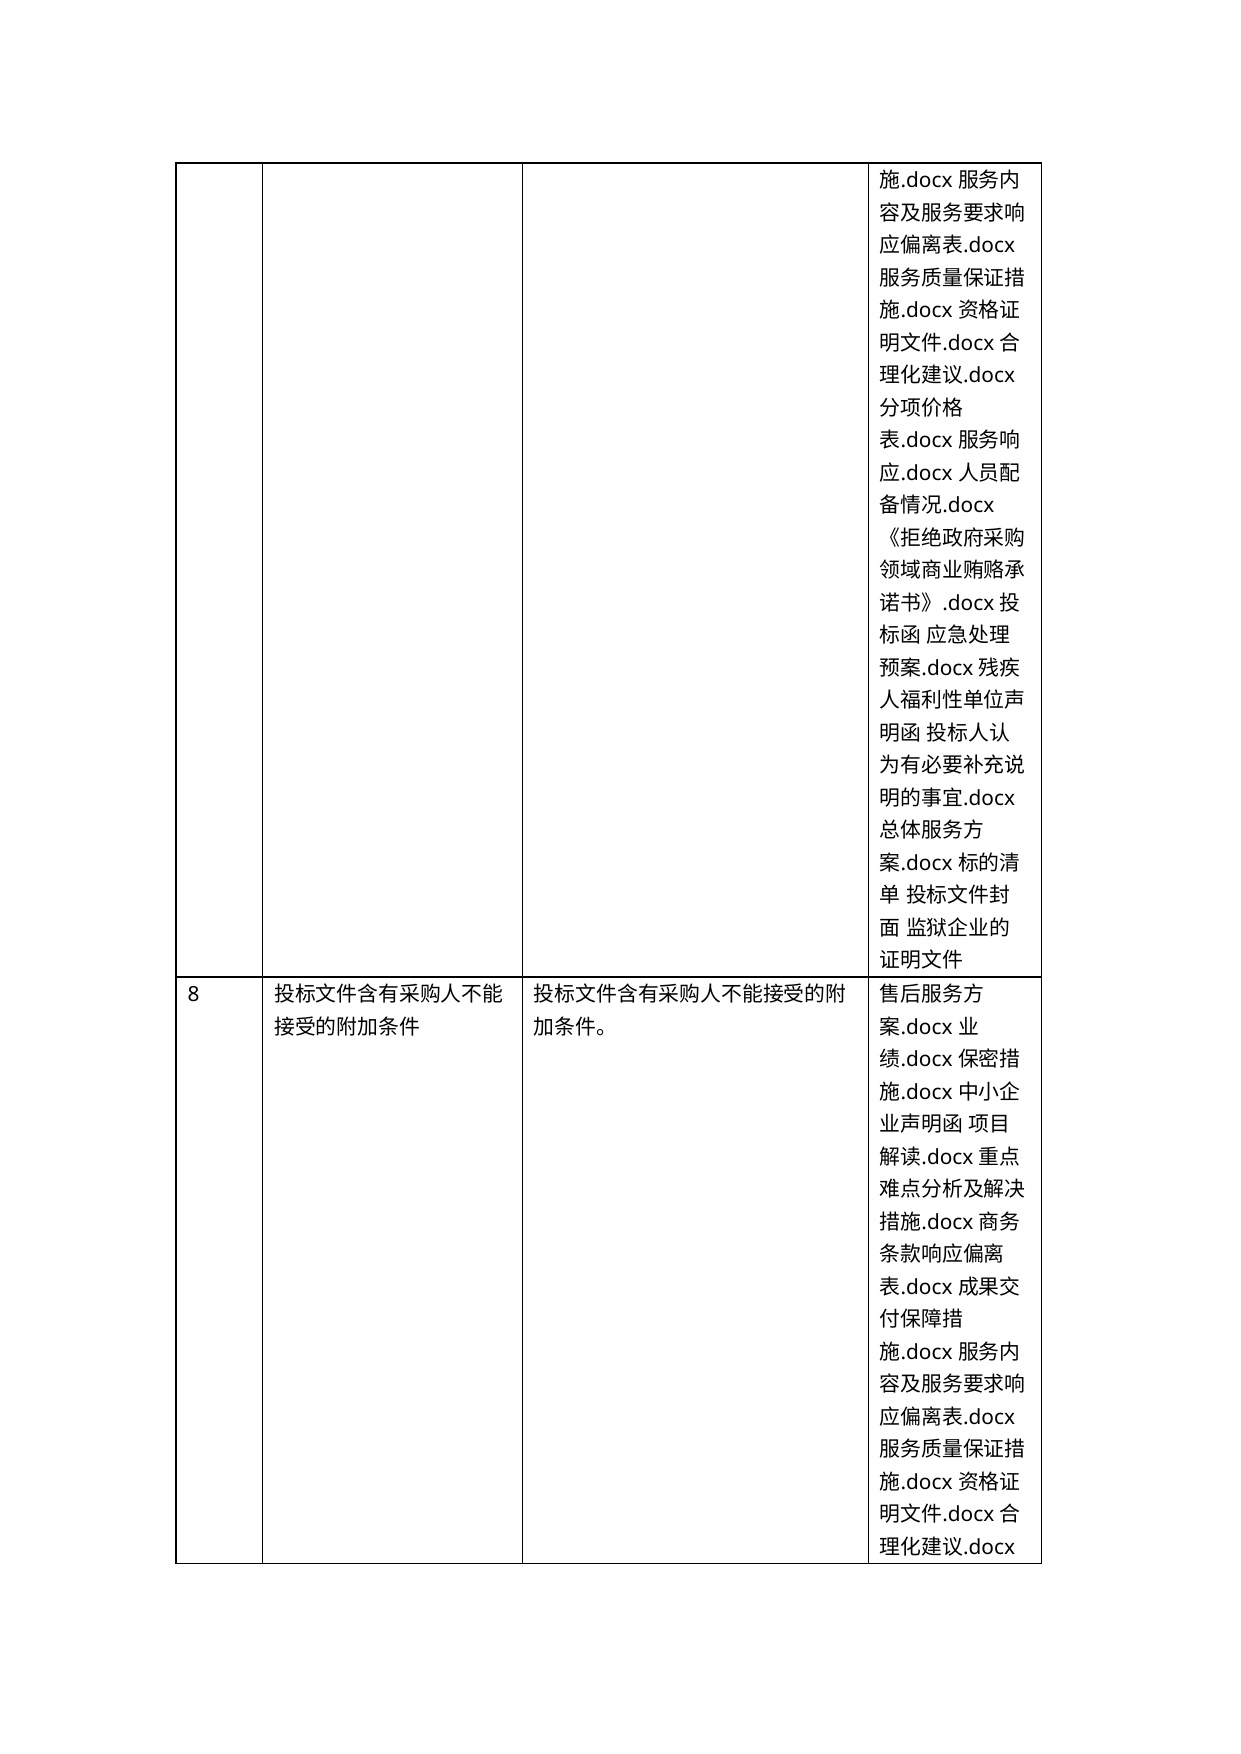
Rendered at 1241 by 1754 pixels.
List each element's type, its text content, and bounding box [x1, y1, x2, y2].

table_cell 8 [177, 978, 262, 1563]
table_cell 投标文件含有采购人不能接受的附加条件。 [523, 978, 868, 1563]
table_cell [869, 978, 1041, 1563]
table_cell 7 [177, 164, 262, 976]
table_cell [523, 164, 868, 976]
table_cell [263, 164, 522, 976]
table_cell 投标文件含有采购人不能接受的附加条件 [263, 978, 522, 1563]
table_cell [869, 164, 1041, 976]
